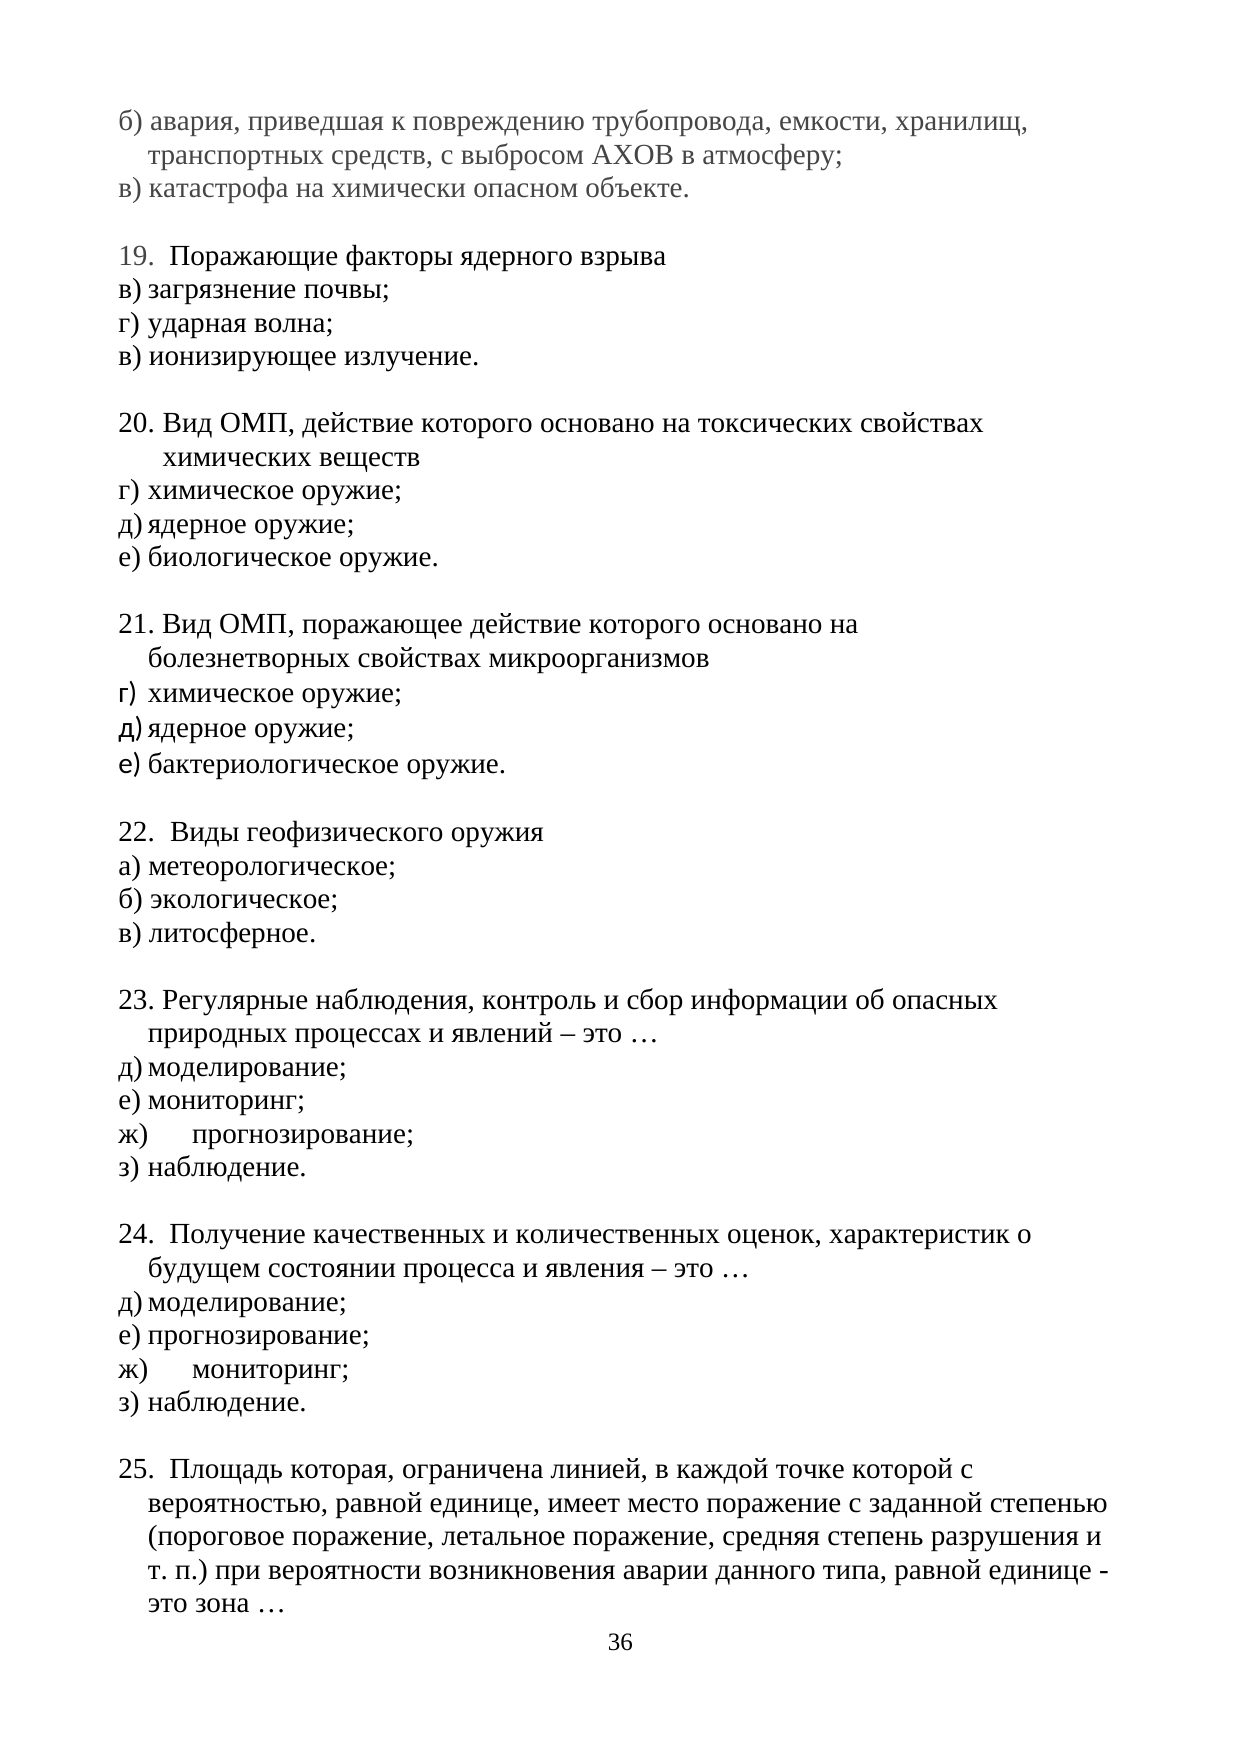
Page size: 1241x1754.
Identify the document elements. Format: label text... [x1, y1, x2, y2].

list ядерное оружие; [118, 506, 1122, 539]
list прогнозирование; [118, 1116, 1122, 1149]
list мониторинг; [118, 1082, 1122, 1116]
list в) ионизирующее излучение. [118, 338, 1122, 372]
list наблюдение. [118, 1384, 1122, 1418]
list загрязнение почвы; [118, 271, 1122, 305]
list ударная волна; [118, 305, 1122, 338]
list химическое оружие; [118, 472, 1122, 506]
list прогнозирование; [118, 1317, 1122, 1351]
list б) экологическое; [118, 881, 1122, 915]
list ядерное оружие; [118, 709, 1122, 745]
list в) литосферное. [118, 915, 1122, 948]
list химическое оружие; [118, 674, 1122, 709]
text 19. Поражающие факторы ядерного взрыва [118, 238, 1122, 271]
list моделирование; [118, 1049, 1122, 1082]
list Виды геофизического оружия [118, 814, 1122, 848]
list а) метеорологическое; [118, 848, 1122, 881]
list Вид ОМП, действие которого основано на токсических свойствах химических веществ [118, 405, 1122, 472]
text б) авария, приведшая к повреждению трубопровода, емкости, хранилищ, транспортных средств, с выбросом АХОВ в атмосферу; [118, 103, 1122, 171]
list мониторинг; [118, 1351, 1122, 1384]
text 25. Площадь которая, ограничена линией, в каждой точке которой с вероятностью, равной единице, имеет место поражение с заданной степенью (пороговое поражение, летальное поражение, средняя степень разрушения и т. п.) при вероятности возникновения аварии данного типа, равной единице -это зона … [118, 1451, 1122, 1619]
text в) катастрофа на химически опасном объекте. [118, 171, 1122, 204]
text 21. Вид ОМП, поражающее действие которого основано на болезнетворных свойствах микроорганизмов [118, 607, 1122, 674]
list моделирование; [118, 1284, 1122, 1317]
list биологическое оружие. [118, 539, 1122, 573]
list наблюдение. [118, 1149, 1122, 1183]
text 24. Получение качественных и количественных оценок, характеристик о будущем состоянии процесса и явления – это … [118, 1217, 1122, 1284]
list бактериологическое оружие. [118, 745, 1122, 781]
text 23. Регулярные наблюдения, контроль и сбор информации об опасных природных процессах и явлений – это … [118, 982, 1122, 1049]
